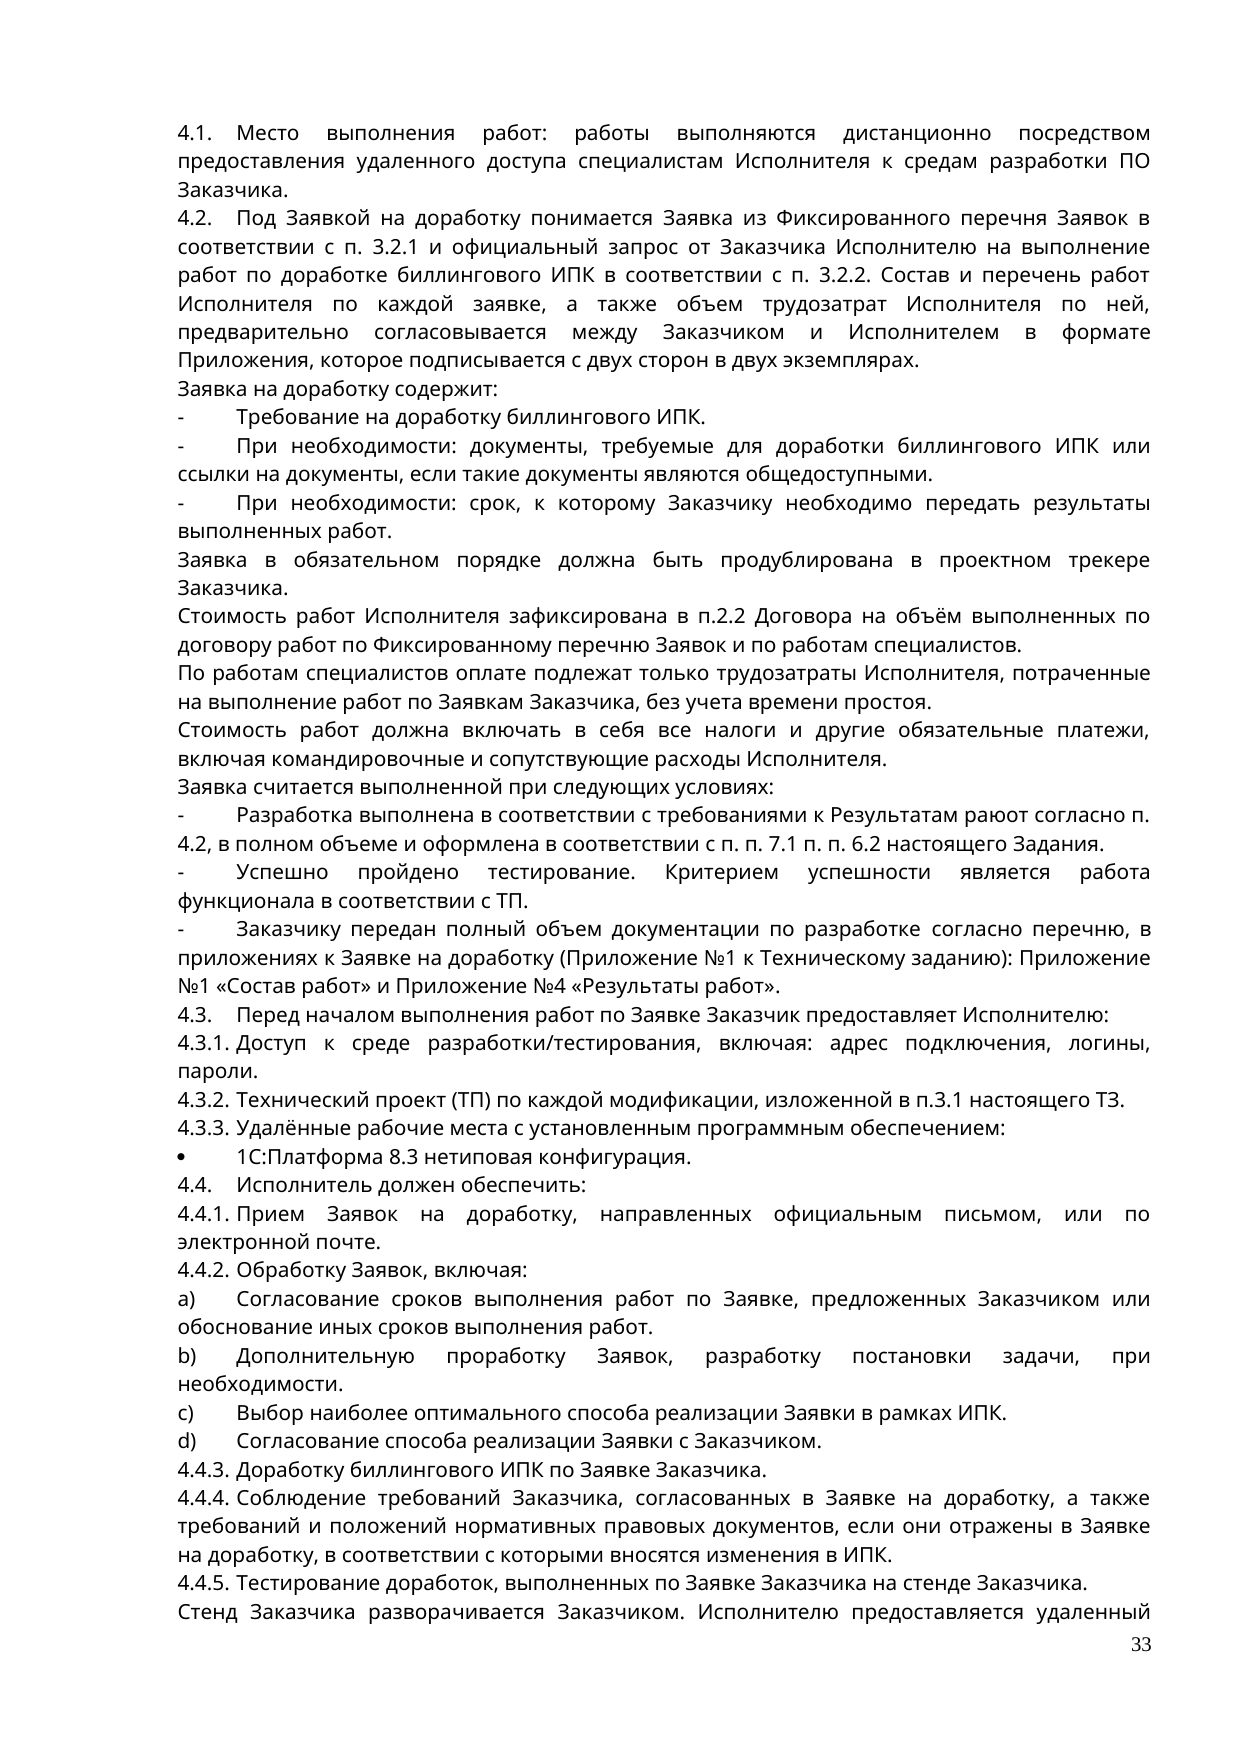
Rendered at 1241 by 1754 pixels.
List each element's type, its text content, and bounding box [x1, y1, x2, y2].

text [177, 1597, 1152, 1625]
list Исполнитель должен обеспечить: [177, 1170, 1152, 1199]
list Под Заявкой на доработку понимается Заявка из Фиксированного перечня Заявок в соответствии с п. 3.2.1 и официальный запрос от Заказчика Исполнителю на выполнение работ по доработке биллингового ИПК в соответствии с п. 3.2.2. Состав и перечень работ Исполнителя по каждой заявке, а также объем трудозатрат Исполнителя по ней, предварительно согласовывается между Заказчиком и Исполнителем в формате Приложения, которое подписывается с двух сторон в двух экземплярах. [177, 203, 1152, 374]
text Заявка на доработку содержит: [177, 374, 1152, 402]
list Прием Заявок на доработку, направленных официальным письмом, или по электронной почте. [177, 1199, 1152, 1256]
list Согласование способа реализации Заявки с Заказчиком. [177, 1426, 1152, 1455]
list Доступ к среде разработки/тестирования, включая: адрес подключения, логины, пароли. [177, 1028, 1152, 1085]
list При необходимости: срок, к которому Заказчику необходимо передать результаты выполненных работ. [177, 488, 1152, 545]
list Тестирование доработок, выполненных по Заявке Заказчика на стенде Заказчика. [177, 1568, 1152, 1597]
text По работам специалистов оплате подлежат только трудозатраты Исполнителя, потраченные на выполнение работ по Заявкам Заказчика, без учета времени простоя. [177, 658, 1152, 715]
text Заявка в обязательном порядке должна быть продублирована в проектном трекере Заказчика. [177, 545, 1152, 602]
list Дополнительную проработку Заявок, разработку постановки задачи, при необходимости. [177, 1341, 1152, 1398]
list Успешно пройдено тестирование. Критерием успешности является работа функционала в соответствии с ТП. [177, 857, 1152, 914]
text Заявка считается выполненной при следующих условиях: [177, 772, 1152, 801]
list При необходимости: документы, требуемые для доработки биллингового ИПК или ссылки на документы, если такие документы являются общедоступными. [177, 431, 1152, 488]
text Стоимость работ должна включать в себя все налоги и другие обязательные платежи, включая командировочные и сопутствующие расходы Исполнителя. [177, 715, 1152, 772]
list Обработку Заявок, включая: [177, 1256, 1152, 1284]
list Доработку биллингового ИПК по Заявке Заказчика. [177, 1455, 1152, 1483]
text Стоимость работ Исполнителя зафиксирована в п.2.2 Договора на объём выполненных по договору работ по Фиксированному перечню Заявок и по работам специалистов. [177, 602, 1152, 658]
list Согласование сроков выполнения работ по Заявке, предложенных Заказчиком или обоснование иных сроков выполнения работ. [177, 1284, 1152, 1341]
list 1С:Платформа 8.3 нетиповая конфигурация. [177, 1142, 1152, 1170]
list Разработка выполнена в соответствии с требованиями к Результатам раюот согласно п. 4.2, в полном объеме и оформлена в соответствии с п. п. 7.1 п. п. 6.2 настоящего Задания. [177, 801, 1152, 857]
list Место выполнения работ: работы выполняются дистанционно посредством предоставления удаленного доступа специалистам Исполнителя к средам разработки ПО Заказчика. [177, 118, 1152, 203]
list Соблюдение требований Заказчика, согласованных в Заявке на доработку, а также требований и положений нормативных правовых документов, если они отражены в Заявке на доработку, в соответствии с которыми вносятся изменения в ИПК. [177, 1483, 1152, 1568]
list Удалённые рабочие места с установленным программным обеспечением: [177, 1113, 1152, 1142]
list Выбор наиболее оптимального способа реализации Заявки в рамках ИПК. [177, 1398, 1152, 1426]
list Требование на доработку биллингового ИПК. [177, 402, 1152, 431]
list Технический проект (ТП) по каждой модификации, изложенной в п.3.1 настоящего ТЗ. [177, 1085, 1152, 1113]
list Заказчику передан полный объем документации по разработке согласно перечню, в приложениях к Заявке на доработку (Приложение №1 к Техническому заданию): Приложение №1 «Состав работ» и Приложение №4 «Результаты работ». [177, 914, 1152, 1000]
list Перед началом выполнения работ по Заявке Заказчик предоставляет Исполнителю: [177, 1000, 1152, 1028]
